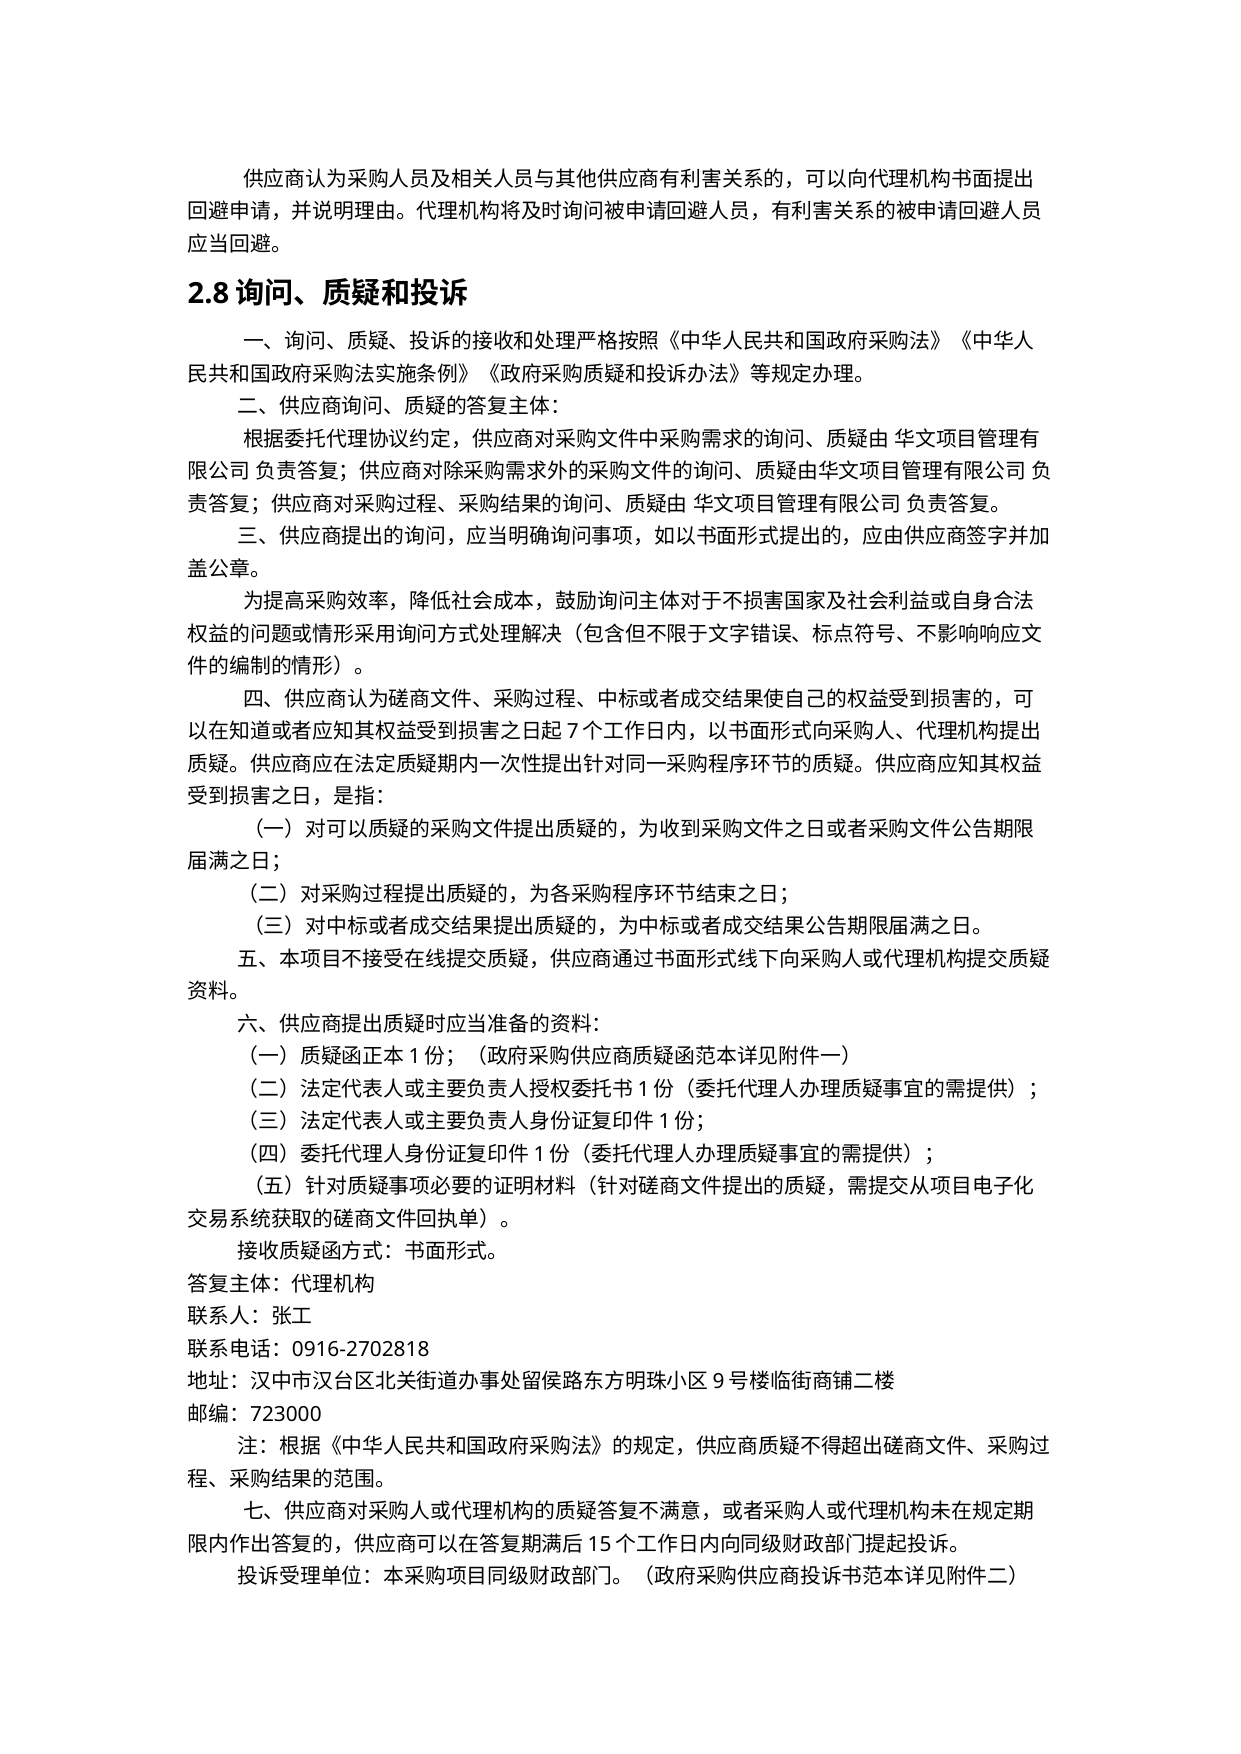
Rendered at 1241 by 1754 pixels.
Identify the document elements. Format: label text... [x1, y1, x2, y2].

text （三）法定代表人或主要负责人身份证复印件1份； [187, 1104, 1053, 1137]
text （四）委托代理人身份证复印件1份（委托代理人办理质疑事宜的需提供）； [187, 1137, 1053, 1169]
text 供应商认为采购人员及相关人员与其他供应商有利害关系的，可以向代理机构书面提出回避申请，并说明理由。代理机构将及时询问被申请回避人员，有利害关系的被申请回避人员应当回避。 [187, 162, 1053, 259]
text 一、询问、质疑、投诉的接收和处理严格按照《中华人民共和国政府采购法》《中华人民共和国政府采购法实施条例》《政府采购质疑和投诉办法》等规定办理。 [187, 324, 1053, 389]
text 联系人：张工 [187, 1299, 1053, 1332]
text 地址：汉中市汉台区北关街道办事处留侯路东方明珠小区9号楼临街商铺二楼 [187, 1364, 1053, 1397]
text 注：根据《中华人民共和国政府采购法》的规定，供应商质疑不得超出磋商文件、采购过程、采购结果的范围。 [187, 1429, 1053, 1494]
text 六、供应商提出质疑时应当准备的资料： [187, 1007, 1053, 1039]
text 三、供应商提出的询问，应当明确询问事项，如以书面形式提出的，应由供应商签字并加盖公章。 [187, 519, 1053, 584]
text （二）法定代表人或主要负责人授权委托书1份（委托代理人办理质疑事宜的需提供）； [187, 1072, 1053, 1104]
text （五）针对质疑事项必要的证明材料（针对磋商文件提出的质疑，需提交从项目电子化交易系统获取的磋商文件回执单）。 [187, 1169, 1053, 1234]
text （一）质疑函正本1份；（政府采购供应商质疑函范本详见附件一） [187, 1039, 1053, 1072]
text 投诉受理单位：本采购项目同级财政部门。（政府采购供应商投诉书范本详见附件二） [187, 1559, 1053, 1592]
text （三）对中标或者成交结果提出质疑的，为中标或者成交结果公告期限届满之日。 [187, 909, 1053, 942]
text 2.8询问、质疑和投诉 [187, 259, 1053, 324]
text 四、供应商认为磋商文件、采购过程、中标或者成交结果使自己的权益受到损害的，可以在知道或者应知其权益受到损害之日起7个工作日内，以书面形式向采购人、代理机构提出质疑。供应商应在法定质疑期内一次性提出针对同一采购程序环节的质疑。供应商应知其权益受到损害之日，是指： [187, 682, 1053, 812]
text 为提高采购效率，降低社会成本，鼓励询问主体对于不损害国家及社会利益或自身合法权益的问题或情形采用询问方式处理解决（包含但不限于文字错误、标点符号、不影响响应文件的编制的情形）。 [187, 584, 1053, 682]
text 联系电话：0916-2702818 [187, 1332, 1053, 1364]
text 根据委托代理协议约定，供应商对采购文件中采购需求的询问、质疑由 华文项目管理有限公司 负责答复；供应商对除采购需求外的采购文件的询问、质疑由华文项目管理有限公司 负责答复；供应商对采购过程、采购结果的询问、质疑由 华文项目管理有限公司 负责答复。 [187, 422, 1053, 519]
text （一）对可以质疑的采购文件提出质疑的，为收到采购文件之日或者采购文件公告期限届满之日； [187, 812, 1053, 877]
text （二）对采购过程提出质疑的，为各采购程序环节结束之日； [187, 877, 1053, 909]
text 接收质疑函方式：书面形式。 [187, 1234, 1053, 1267]
text 答复主体：代理机构 [187, 1267, 1053, 1299]
text 七、供应商对采购人或代理机构的质疑答复不满意，或者采购人或代理机构未在规定期限内作出答复的，供应商可以在答复期满后15个工作日内向同级财政部门提起投诉。 [187, 1494, 1053, 1559]
text 邮编：723000 [187, 1397, 1053, 1429]
text 五、本项目不接受在线提交质疑，供应商通过书面形式线下向采购人或代理机构提交质疑资料。 [187, 942, 1053, 1007]
text 二、供应商询问、质疑的答复主体： [187, 389, 1053, 422]
